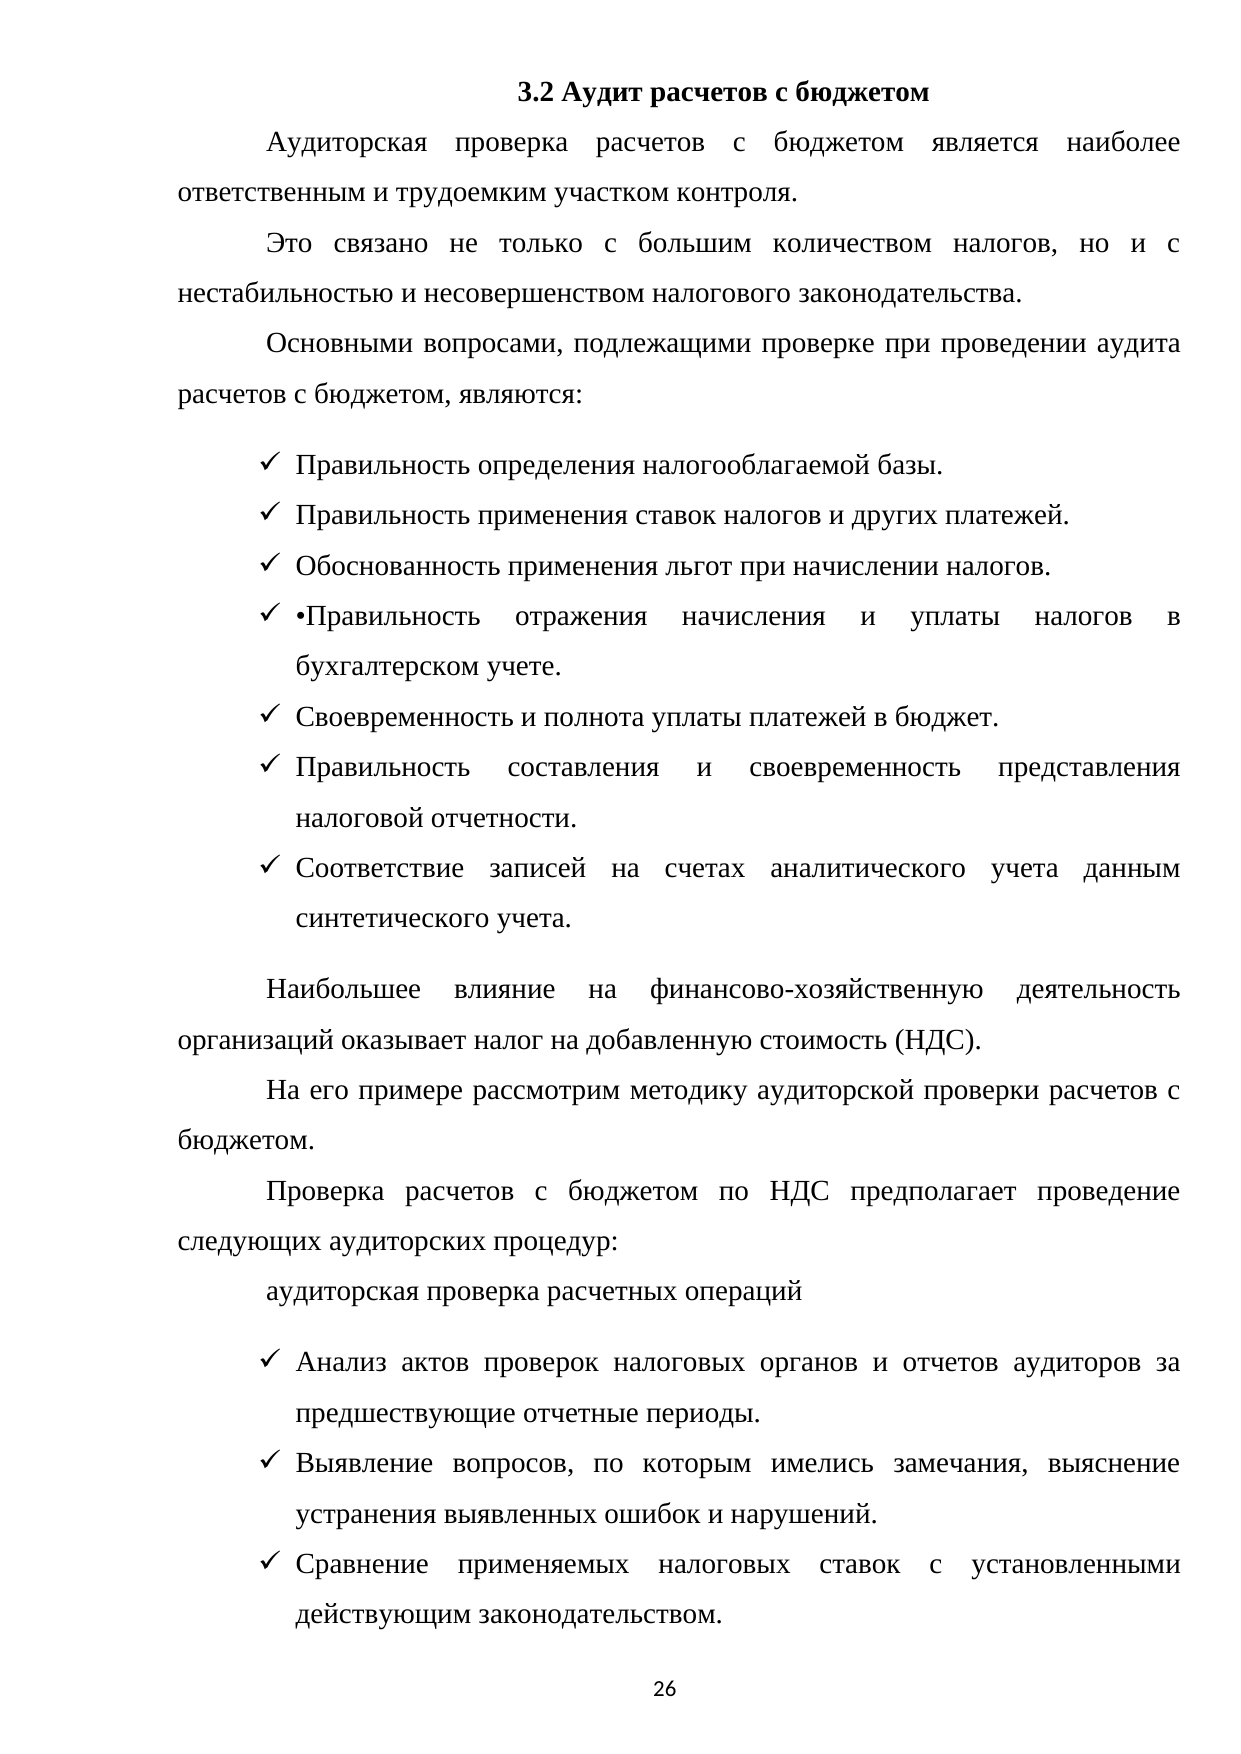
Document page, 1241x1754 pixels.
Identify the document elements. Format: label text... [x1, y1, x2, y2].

list Правильность применения ставок налогов и других платежей. [258, 497, 1181, 531]
list Своевременность и полнота уплаты платежей в бюджет. [258, 699, 1181, 732]
text Основными вопросами, подлежащими проверке при проведении аудита расчетов с бюджетом, являются: [177, 325, 1181, 409]
text аудиторская проверка расчетных операций [177, 1273, 1181, 1307]
list Правильность составления и своевременность представления налоговой отчетности. [258, 749, 1181, 833]
list Обоснованность применения льгот при начислении налогов. [258, 548, 1181, 581]
text Наибольшее влияние на финансово-хозяйственную деятельность организаций оказывает налог на добавленную стоимость (НДС). [177, 972, 1181, 1055]
text Проверка расчетов с бюджетом по НДС предполагает проведение следующих аудиторских процедур: [177, 1173, 1181, 1257]
list Анализ актов проверок налоговых органов и отчетов аудиторов за предшествующие отчетные периоды. [258, 1344, 1181, 1428]
list Выявление вопросов, по которым имелись замечания, выяснение устранения выявленных ошибок и нарушений. [258, 1445, 1181, 1529]
text На его примере рассмотрим методику аудиторской проверки расчетов с бюджетом. [177, 1072, 1181, 1156]
list •Правильность отражения начисления и уплаты налогов в бухгалтерском учете. [258, 598, 1181, 682]
text 3.2 Аудит расчетов с бюджетом [177, 74, 1181, 107]
text Аудиторская проверка расчетов с бюджетом является наиболее ответственным и трудоемким участком контроля. [177, 124, 1181, 208]
list Сравнение применяемых налоговых ставок с установленными действующим законодательством. [258, 1546, 1181, 1630]
list Соответствие записей на счетах аналитического учета данным синтетического учета. [258, 850, 1181, 934]
list Правильность определения налогооблагаемой базы. [258, 447, 1181, 481]
text Это связано не только с большим количеством налогов, но и с нестабильностью и несовершенством налогового законодательства. [177, 225, 1181, 309]
